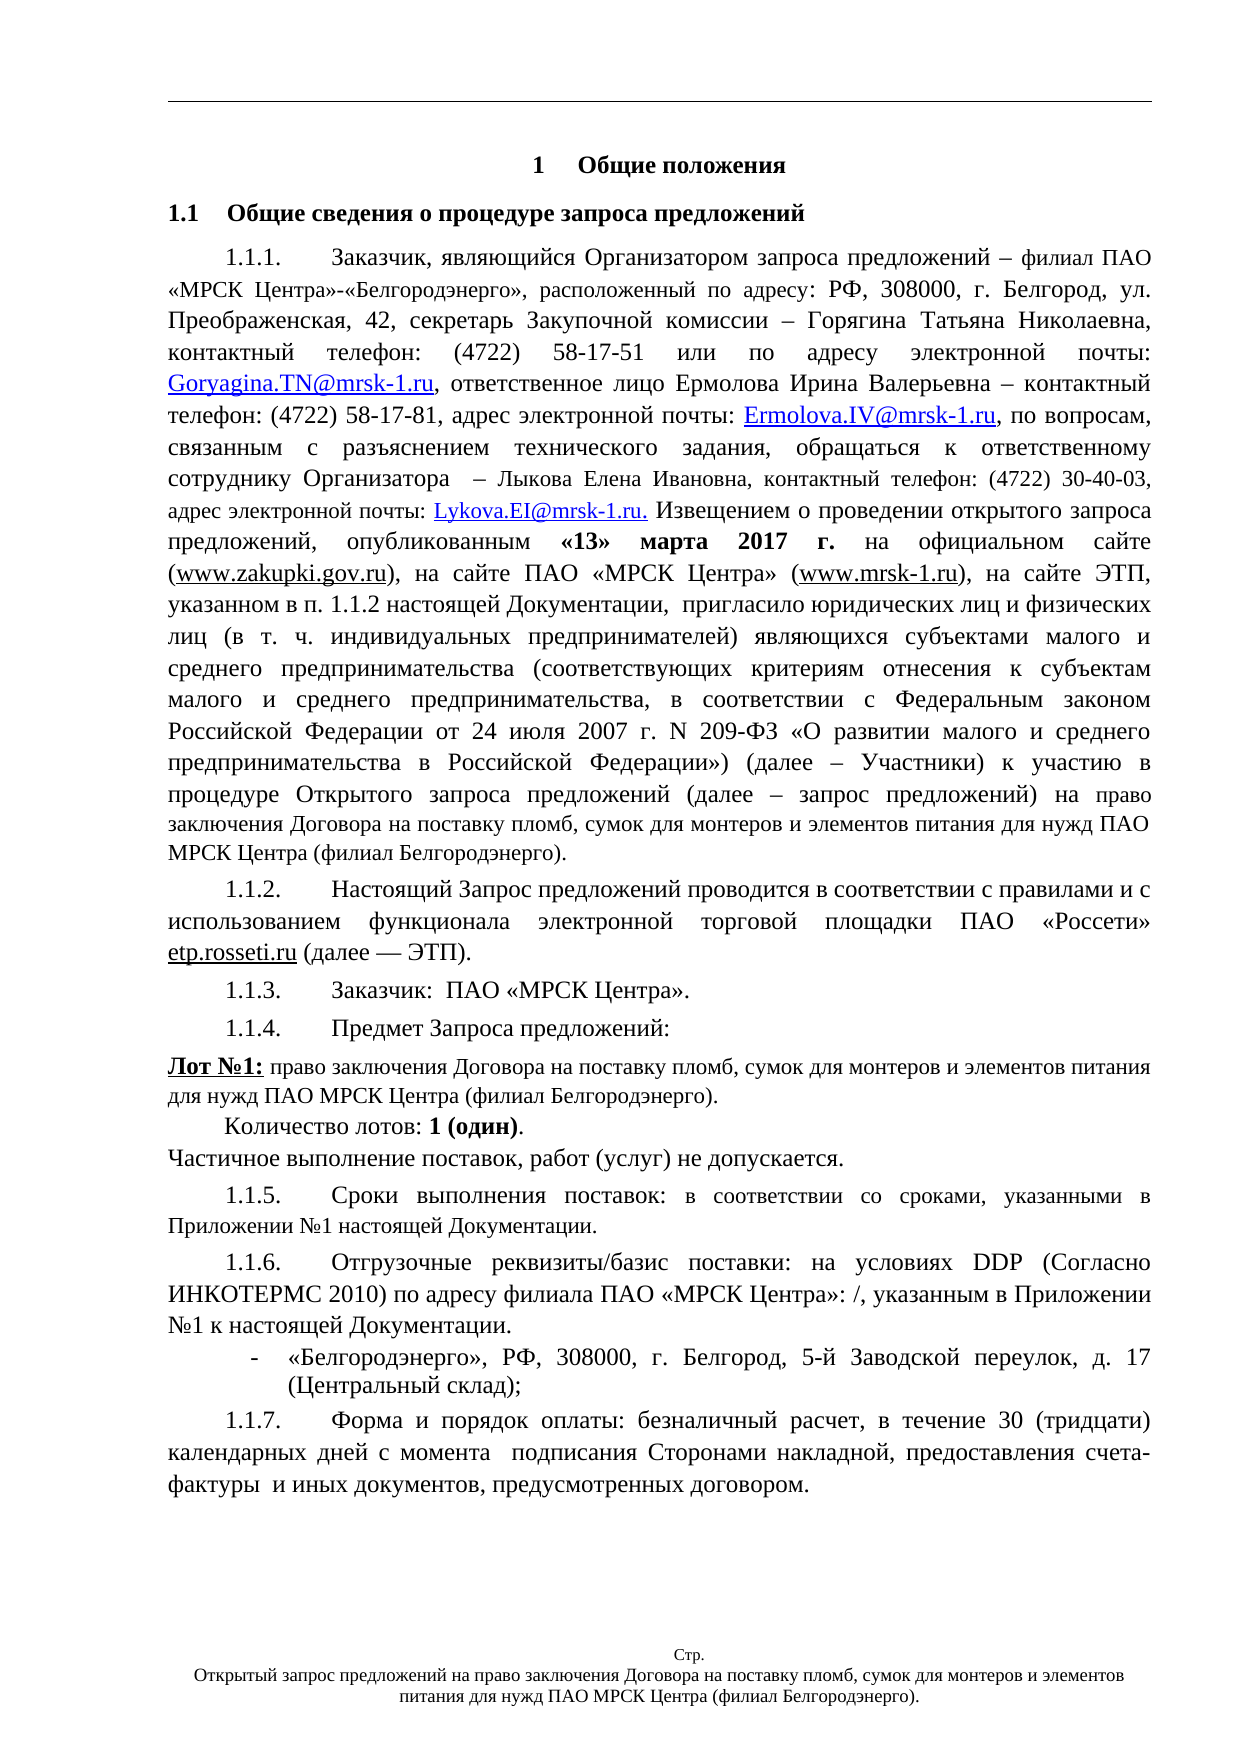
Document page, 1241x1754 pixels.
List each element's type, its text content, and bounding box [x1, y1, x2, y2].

text Количество лотов: 1 (один). [168, 1111, 1152, 1140]
list Частичное выполнение поставок, работ (услуг) не допускается. [168, 1143, 1152, 1172]
list «Белгородэнерго», РФ, 308000, г. Белгород, 5-й Заводской переулок, д. 17 (Центральный склад); [250, 1342, 1152, 1399]
text Лот №1: право заключения Договора на поставку пломб, сумок для монтеров и элементов питания для нужд ПАО МРСК Центра (филиал Белгородэнерго). [168, 1051, 1152, 1109]
list Настоящий Запрос предложений проводится в соответствии с правилами и с использованием функционала электронной торговой площадки ПАО «Россети» etp.rosseti.ru (далее — ЭТП). [168, 874, 1152, 966]
list Заказчик: ПАО «МРСК Центра». [168, 975, 1152, 1004]
subtitle Общие положения [166, 150, 1152, 179]
subtitle Общие сведения о процедуре запроса предложений [168, 198, 1152, 227]
list Сроки выполнения поставок: в соответствии со сроками, указанными в Приложении №1 настоящей Документации. [168, 1181, 1152, 1238]
list Отгрузочные реквизиты/базис поставки: на условиях DDP (Согласно ИНКОТЕРМС 2010) по адресу филиала ПАО «МРСК Центра»: /, указанным в Приложении №1 к настоящей Документации. [168, 1247, 1152, 1339]
list Предмет Запроса предложений: [168, 1013, 1152, 1042]
list Форма и порядок оплаты: безналичный расчет, в течение 30 (тридцати) календарных дней с момента подписания Сторонами накладной, предоставления счета-фактуры и иных документов, предусмотренных договором. [168, 1406, 1152, 1497]
